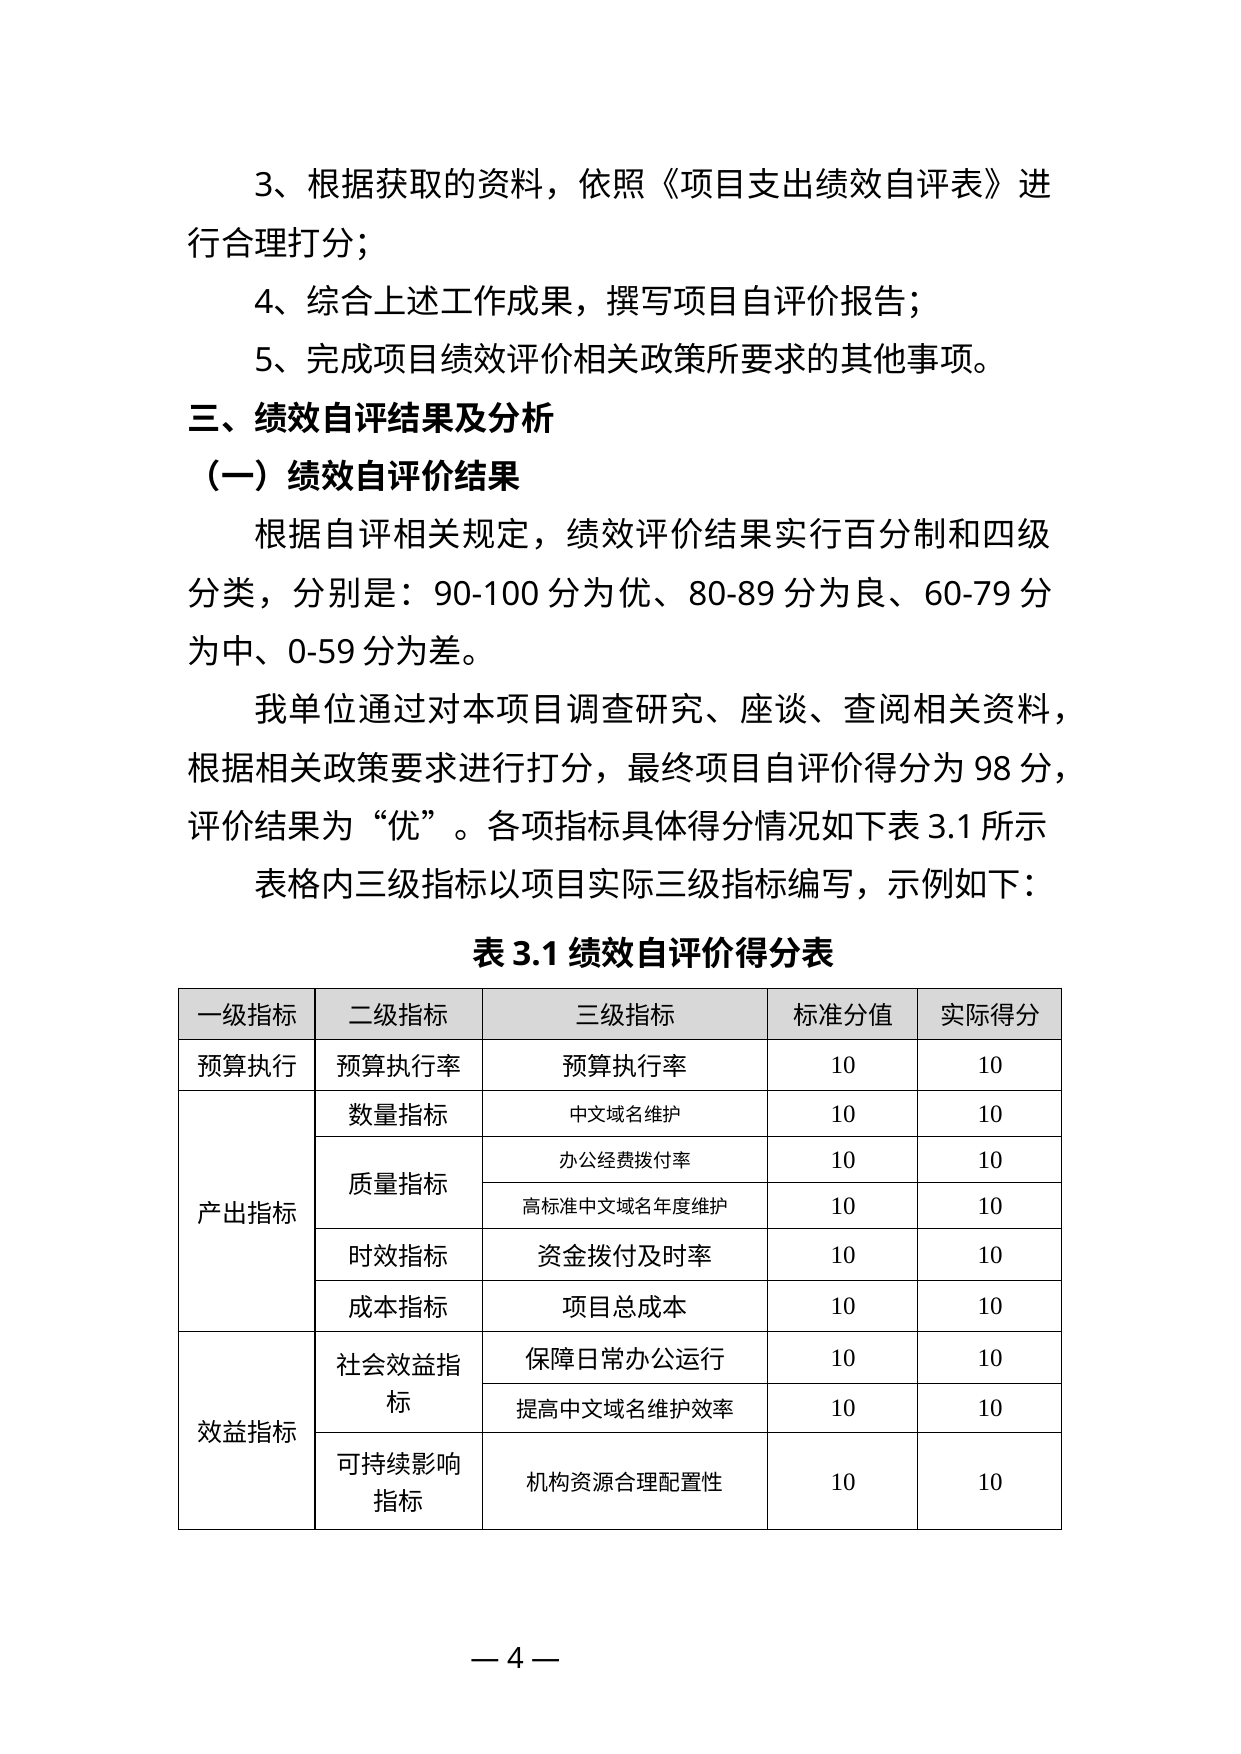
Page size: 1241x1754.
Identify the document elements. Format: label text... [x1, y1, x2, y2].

table_cell 10 [918, 1433, 1061, 1529]
text 5、完成项目绩效评价相关政策所要求的其他事项。 [187, 325, 1053, 383]
text 4、综合上述工作成果，撰写项目自评价报告； [187, 267, 1053, 325]
table_header 标准分值 [768, 989, 917, 1039]
text 3、根据获取的资料，依照《项目支出绩效自评表》进行合理打分； [187, 150, 1053, 267]
table_cell 预算执行率 [483, 1040, 767, 1090]
table_cell 10 [768, 1091, 917, 1136]
table_cell 项目总成本 [483, 1281, 767, 1331]
table_cell 社会效益指标 [316, 1332, 482, 1432]
table_cell 10 [768, 1433, 917, 1529]
table_cell 10 [768, 1137, 917, 1182]
table_cell 10 [918, 1091, 1061, 1136]
table_cell 10 [768, 1040, 917, 1090]
table_cell 10 [768, 1332, 917, 1382]
table_cell 10 [918, 1183, 1061, 1228]
text 表3.1 绩效自评价得分表 [187, 919, 1053, 977]
text 表格内三级指标以项目实际三级指标编写，示例如下： [187, 850, 1053, 908]
table_cell 10 [918, 1332, 1061, 1382]
table_cell 提高中文域名维护效率 [483, 1384, 767, 1432]
table_cell 10 [768, 1281, 917, 1331]
table_cell 质量指标 [316, 1137, 482, 1228]
table_header 三级指标 [483, 989, 767, 1039]
table_cell 10 [918, 1281, 1061, 1331]
table_header 一级指标 [179, 989, 314, 1039]
table_cell 资金拨付及时率 [483, 1229, 767, 1280]
table_cell 数量指标 [316, 1091, 482, 1136]
table_cell 10 [768, 1183, 917, 1228]
table_cell 机构资源合理配置性 [483, 1433, 767, 1529]
subtitle （一）绩效自评价结果 [187, 442, 1053, 500]
table_cell 办公经费拨付率 [483, 1137, 767, 1182]
table_cell 可持续影响指标 [316, 1433, 482, 1529]
table_cell 产出指标 [179, 1091, 314, 1331]
table_cell 效益指标 [179, 1332, 314, 1529]
table_cell 10 [918, 1137, 1061, 1182]
table_cell 10 [918, 1384, 1061, 1432]
table_cell 保障日常办公运行 [483, 1332, 767, 1382]
table_cell 时效指标 [316, 1229, 482, 1280]
table_header 二级指标 [316, 989, 482, 1039]
table_cell 预算执行率 [316, 1040, 482, 1090]
table_cell 成本指标 [316, 1281, 482, 1331]
table_cell 高标准中文域名年度维护 [483, 1183, 767, 1228]
text 根据自评相关规定，绩效评价结果实行百分制和四级分类，分别是：90-100分为优、80-89分为良、60-79分为中、0-59分为差。 [187, 500, 1053, 675]
table_cell 预算执行 [179, 1040, 314, 1090]
text 我单位通过对本项目调查研究、座谈、查阅相关资料，根据相关政策要求进行打分，最终项目自评价得分为98分，评价结果为“优”。各项指标具体得分情况如下表3.1所示 [187, 675, 1053, 850]
table_cell 中文域名维护 [483, 1091, 767, 1136]
table_cell 10 [768, 1229, 917, 1280]
subtitle 三、绩效自评结果及分析 [187, 383, 1053, 442]
table_cell 10 [918, 1229, 1061, 1280]
table_cell 10 [918, 1040, 1061, 1090]
table_header 实际得分 [918, 989, 1061, 1039]
table_cell 10 [768, 1384, 917, 1432]
